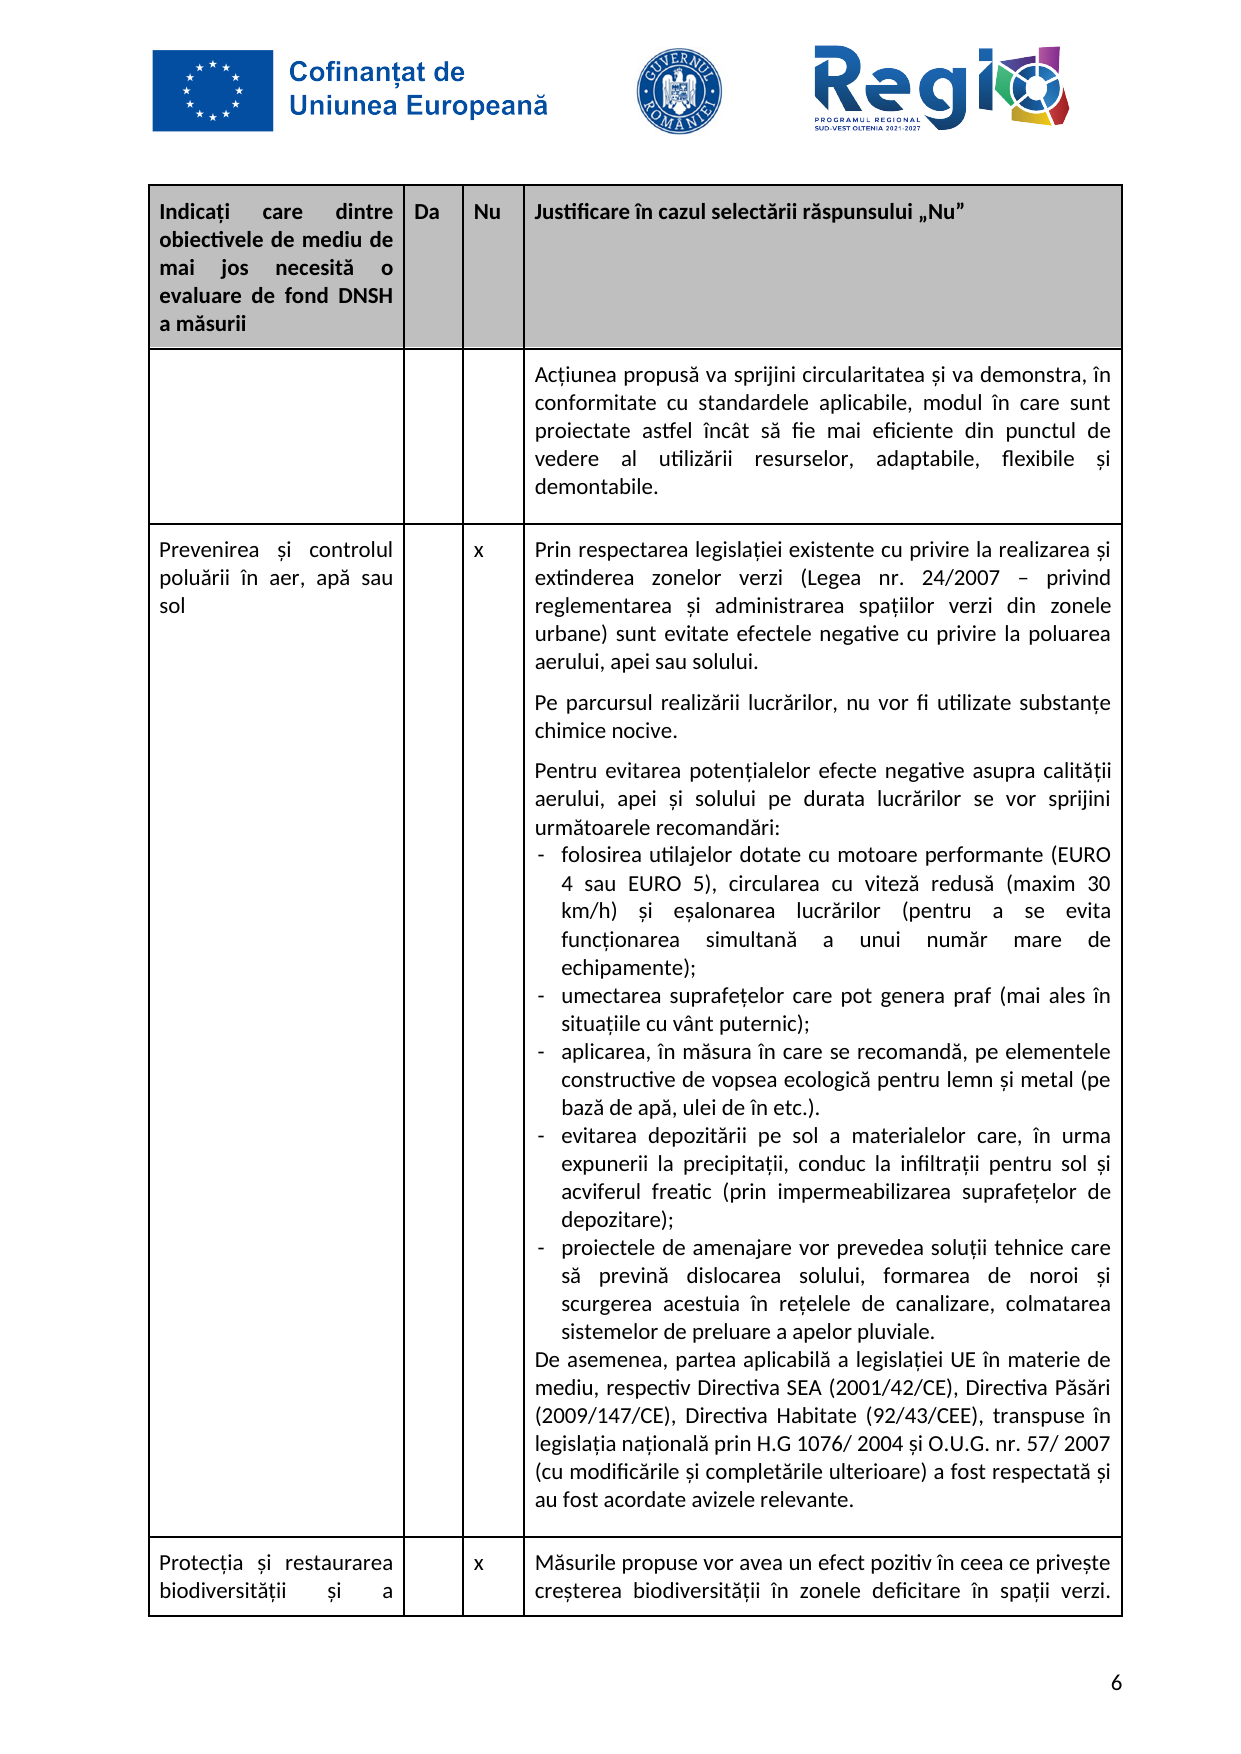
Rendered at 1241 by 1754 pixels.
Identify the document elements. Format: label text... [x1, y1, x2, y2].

table_cell x [464, 1538, 523, 1615]
picture [812, 44, 1071, 133]
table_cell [525, 350, 1121, 523]
table_header Indicați care dintre obiectivele de mediu de mai jos necesită o evaluare de fond DNSH a măsurii [150, 186, 403, 347]
table_header Da [405, 186, 462, 347]
table_cell x [464, 350, 523, 523]
table_cell [405, 525, 462, 1536]
table_cell [405, 350, 462, 523]
table_cell [405, 1538, 462, 1615]
table_cell Prevenirea și controlul poluării în aer, apă sau sol [150, 525, 403, 1536]
picture [633, 46, 728, 136]
picture [147, 45, 550, 135]
table_header Nu [464, 186, 523, 347]
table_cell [150, 350, 403, 523]
table_cell x [464, 525, 523, 1536]
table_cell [150, 1538, 403, 1615]
table_cell Prin respectarea legislației existente cu privire la realizarea și extinderea zonelor verzi (Legea nr. 24/2007 – privind reglementarea şi administrarea spaţiilor verzi din zonele urbane) sunt evitate efectele negative cu privire la poluarea aerului, apei sau solului. Pe parcursul realizării lucrărilor, nu vor fi utilizate substanțe chimice nocive. Pentru evitarea potenţialelor efecte negative asupra calităţii aerului, apei și solului pe durata lucrărilor se vor sprijini următoarele recomandări: folosirea utilajelor dotate cu motoare performante (EURO 4 sau EURO 5), circularea cu viteză redusă (maxim 30 km/h) și eșalonarea lucrărilor (pentru a se evita funcționarea simultană a unui număr mare de echipamente); umectarea suprafețelor care pot genera praf (mai ales în situațiile cu vânt puternic); aplicarea, în măsura în care se recomandă, pe elementele constructive de vopsea ecologică pentru lemn și metal (pe bază de apă, ulei de în etc.). evitarea depozitării pe sol a materialelor care, în urma expunerii la precipitații, conduc la infiltrații pentru sol și acviferul freatic (prin impermeabilizarea suprafețelor de depozitare); proiectele de amenajare vor prevedea soluții tehnice care să prevină dislocarea solului, formarea de noroi și scurgerea acestuia în rețelele de canalizare, colmatarea sistemelor de preluare a apelor pluviale. De asemenea, partea aplicabilă a legislației UE în materie de mediu, respectiv Directiva SEA (2001/42/CE), Directiva Păsări (2009/147/CE), Directiva Habitate (92/43/CEE), transpuse în legislația națională prin H.G 1076/ 2004 și O.U.G. nr. 57/ 2007 (cu modificările și completările ulterioare) a fost respectată și au fost acordate avizele relevante. [525, 525, 1121, 1536]
table_header Justificare în cazul selectării răspunsului „Nu” [525, 186, 1121, 347]
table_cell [525, 1538, 1121, 1615]
